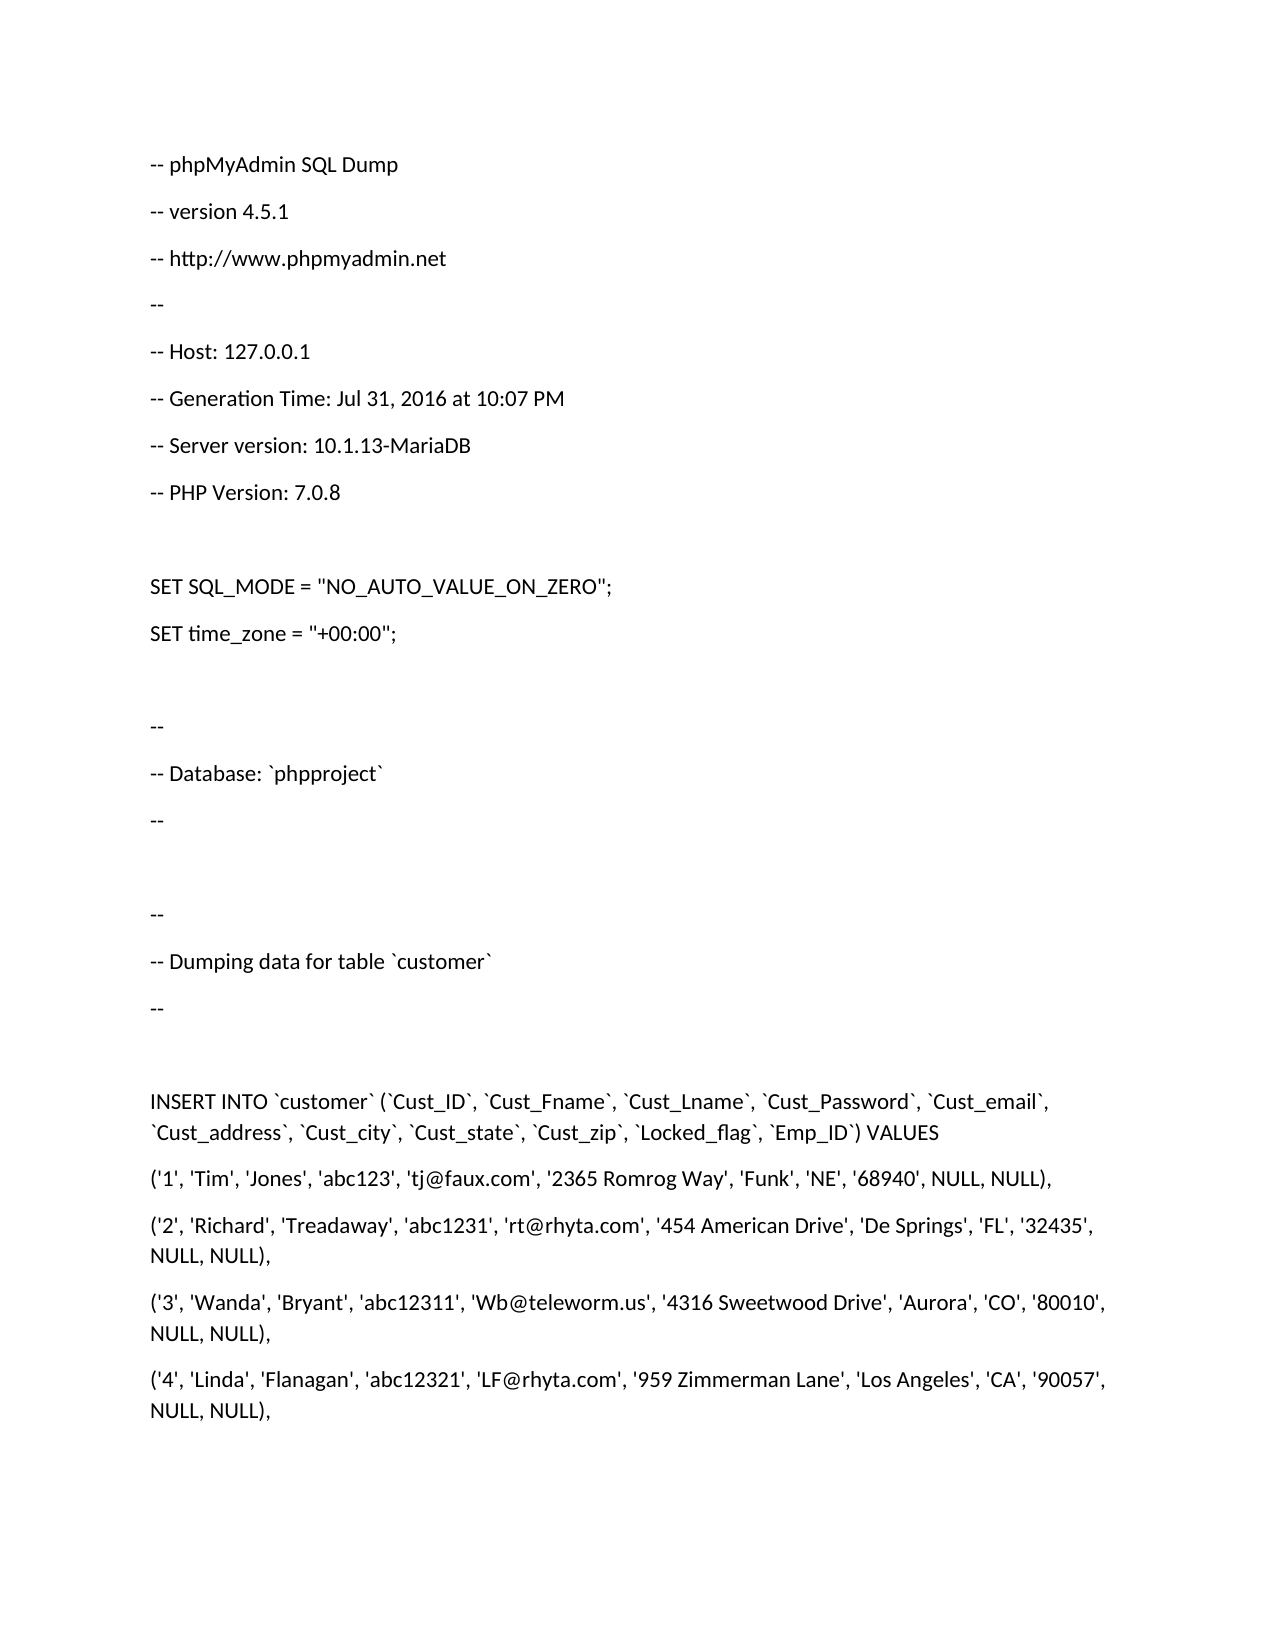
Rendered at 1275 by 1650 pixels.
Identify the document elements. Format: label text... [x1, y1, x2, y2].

text SET time_zone = "+00:00"; [150, 619, 1125, 647]
text -- http://www.phpmyadmin.net [150, 244, 1125, 272]
text -- PHP Version: 7.0.8 [150, 478, 1125, 506]
text ('4', 'Linda', 'Flanagan', 'abc12321', 'LF@rhyta.com', '959 Zimmerman Lane', 'Los Angeles', 'CA', '90057', NULL, NULL), [150, 1366, 1125, 1424]
text ('3', 'Wanda', 'Bryant', 'abc12311', 'Wb@teleworm.us', '4316 Sweetwood Drive', 'Aurora', 'CO', '80010', NULL, NULL), [150, 1288, 1125, 1347]
text -- [150, 712, 1125, 741]
text -- version 4.5.1 [150, 197, 1125, 225]
text -- Host: 127.0.0.1 [150, 337, 1125, 366]
text -- Server version: 10.1.13-MariaDB [150, 431, 1125, 459]
text ('1', 'Tim', 'Jones', 'abc123', 'tj@faux.com', '2365 Romrog Way', 'Funk', 'NE', '68940', NULL, NULL), [150, 1164, 1125, 1193]
text -- [150, 806, 1125, 834]
text -- phpMyAdmin SQL Dump [150, 150, 1125, 178]
text -- [150, 994, 1125, 1022]
text SET SQL_MODE = "NO_AUTO_VALUE_ON_ZERO"; [150, 572, 1125, 600]
text -- [150, 291, 1125, 319]
text -- [150, 900, 1125, 928]
text -- Generation Time: Jul 31, 2016 at 10:07 PM [150, 384, 1125, 412]
text INSERT INTO `customer` (`Cust_ID`, `Cust_Fname`, `Cust_Lname`, `Cust_Password`, `Cust_email`, `Cust_address`, `Cust_city`, `Cust_state`, `Cust_zip`, `Locked_flag`, `Emp_ID`) VALUES [150, 1087, 1125, 1146]
text -- Database: `phpproject` [150, 759, 1125, 787]
text -- Dumping data for table `customer` [150, 947, 1125, 975]
text ('2', 'Richard', 'Treadaway', 'abc1231', 'rt@rhyta.com', '454 American Drive', 'De Springs', 'FL', '32435', NULL, NULL), [150, 1211, 1125, 1270]
